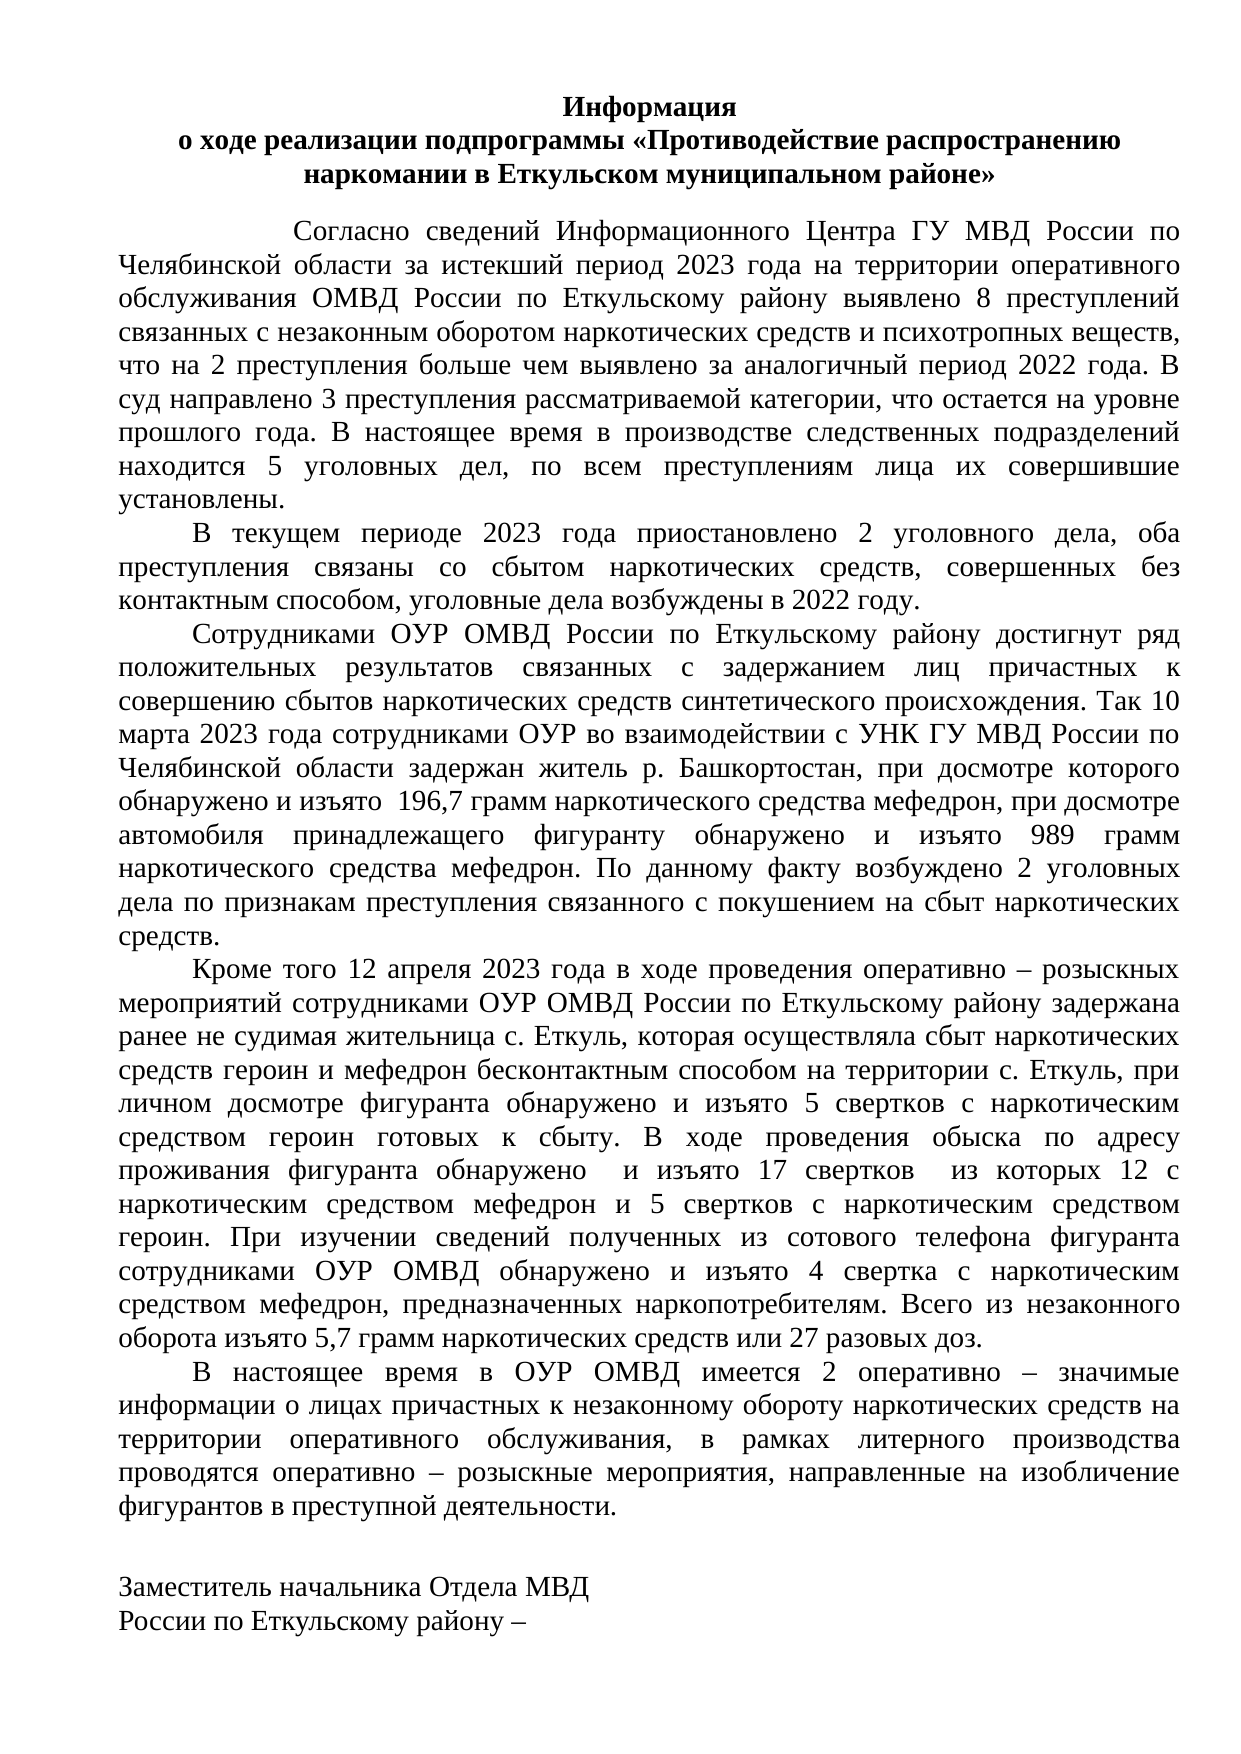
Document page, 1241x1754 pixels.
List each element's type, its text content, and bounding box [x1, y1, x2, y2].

text Согласно сведений Информационного Центра ГУ МВД России по Челябинской области за истекший период 2023 года на территории оперативного обслуживания ОМВД России по Еткульскому району выявлено 8 преступлений связанных с незаконным оборотом наркотических средств и психотропных веществ, что на 2 преступления больше чем выявлено за аналогичный период 2022 года. В суд направлено 3 преступления рассматриваемой категории, что остается на уровне прошлого года. В настоящее время в производстве следственных подразделений находится 5 уголовных дел, по всем преступлениям лица их совершившие установлены. [118, 213, 1181, 515]
text о ходе реализации подпрограммы «Противодействие распространению наркомании в Еткульском муниципальном районе» [118, 122, 1181, 189]
text В текущем периоде 2023 года приостановлено 2 уголовного дела, оба преступления связаны со сбытом наркотических средств, совершенных без контактным способом, уголовные дела возбуждены в 2022 году. [118, 515, 1181, 616]
text В настоящее время в ОУР ОМВД имеется 2 оперативно – значимые информации о лицах причастных к незаконному обороту наркотических средств на территории оперативного обслуживания, в рамках литерного производства проводятся оперативно – розыскные мероприятия, направленные на изобличение фигурантов в преступной деятельности. [118, 1354, 1181, 1521]
text России по Еткульскому району – [118, 1603, 1181, 1637]
text Сотрудниками ОУР ОМВД России по Еткульскому району достигнут ряд положительных результатов связанных с задержанием лиц причастных к совершению сбытов наркотических средств синтетического происхождения. Так 10 марта 2023 года сотрудниками ОУР во взаимодействии с УНК ГУ МВД России по Челябинской области задержан житель р. Башкортостан, при досмотре которого обнаружено и изъято 196,7 грамм наркотического средства мефедрон, при досмотре автомобиля принадлежащего фигуранту обнаружено и изъято 989 грамм наркотического средства мефедрон. По данному факту возбуждено 2 уголовных дела по признакам преступления связанного с покушением на сбыт наркотических средств. [118, 616, 1181, 951]
text Заместитель начальника Отдела МВД [118, 1569, 1181, 1603]
text Информация [118, 89, 1181, 122]
text Кроме того 12 апреля 2023 года в ходе проведения оперативно – розыскных мероприятий сотрудниками ОУР ОМВД России по Еткульскому району задержана ранее не судимая жительница с. Еткуль, которая осуществляла сбыт наркотических средств героин и мефедрон бесконтактным способом на территории с. Еткуль, при личном досмотре фигуранта обнаружено и изъято 5 свертков с наркотическим средством героин готовых к сбыту. В ходе проведения обыска по адресу проживания фигуранта обнаружено и изъято 17 свертков из которых 12 с наркотическим средством мефедрон и 5 свертков с наркотическим средством героин. При изучении сведений полученных из сотового телефона фигуранта сотрудниками ОУР ОМВД обнаружено и изъято 4 свертка с наркотическим средством мефедрон, предназначенных наркопотребителям. Всего из незаконного оборота изъято 5,7 грамм наркотических средств или 27 разовых доз. [118, 951, 1181, 1354]
